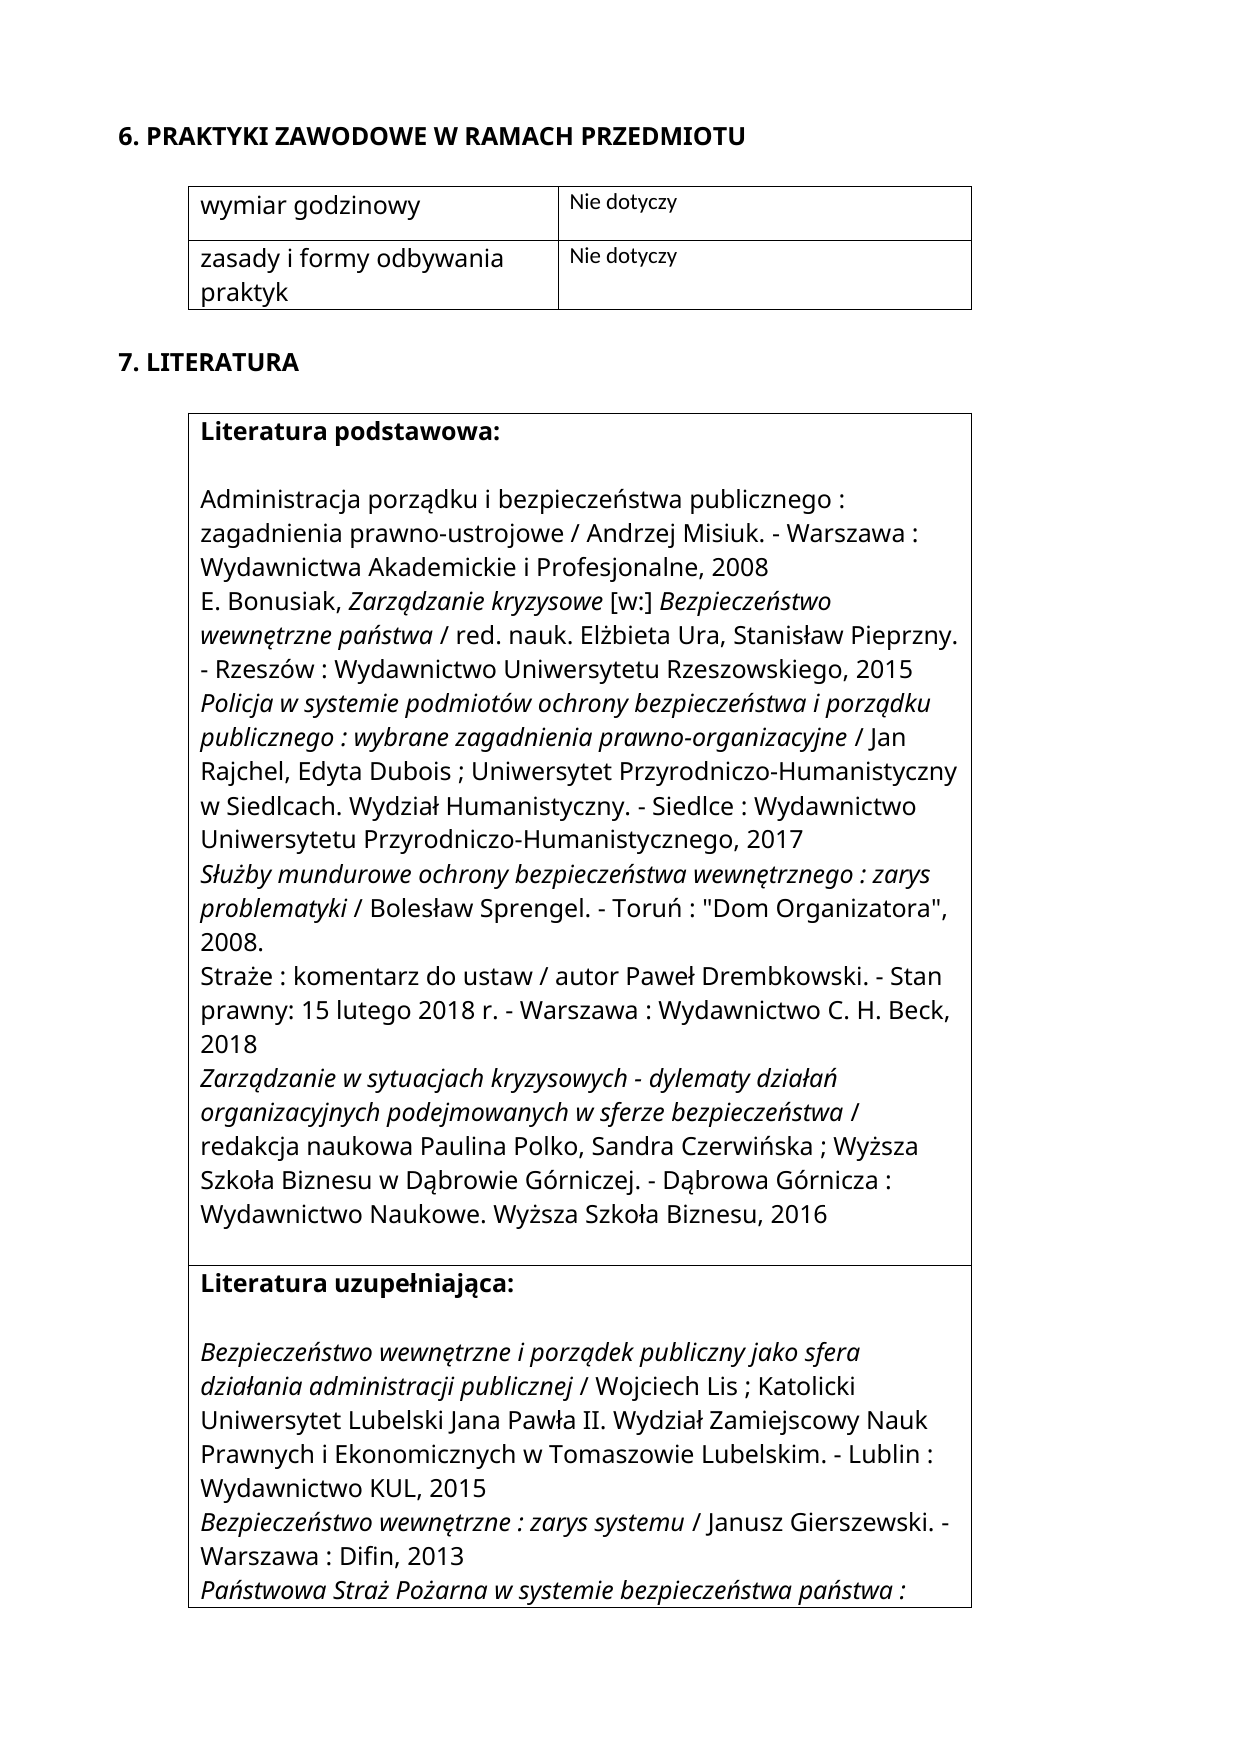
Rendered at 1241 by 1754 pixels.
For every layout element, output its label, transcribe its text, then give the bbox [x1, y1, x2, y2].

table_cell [189, 1266, 971, 1607]
text 6. PRAKTYKI ZAWODOWE W RAMACH PRZEDMIOTU [118, 118, 1122, 152]
table_header wymiar godzinowy [189, 187, 558, 240]
table_cell zasady i formy odbywania praktyk [189, 241, 558, 309]
table_header Literatura podstawowa: Administracja porządku i bezpieczeństwa publicznego : zagadnienia prawno-ustrojowe / Andrzej Misiuk. - Warszawa : Wydawnictwa Akademickie i Profesjonalne, 2008 E. Bonusiak, Zarządzanie kryzysowe [w:] Bezpieczeństwo wewnętrzne państwa / red. nauk. Elżbieta Ura, Stanisław Pieprzny. - Rzeszów : Wydawnictwo Uniwersytetu Rzeszowskiego, 2015 Policja w systemie podmiotów ochrony bezpieczeństwa i porządku publicznego : wybrane zagadnienia prawno-organizacyjne / Jan Rajchel, Edyta Dubois ; Uniwersytet Przyrodniczo-Humanistyczny w Siedlcach. Wydział Humanistyczny. - Siedlce : Wydawnictwo Uniwersytetu Przyrodniczo-Humanistycznego, 2017 Służby mundurowe ochrony bezpieczeństwa wewnętrznego : zarys problematyki / Bolesław Sprengel. - Toruń : "Dom Organizatora", 2008. Straże : komentarz do ustaw / autor Paweł Drembkowski. - Stan prawny: 15 lutego 2018 r. - Warszawa : Wydawnictwo C. H. Beck, 2018 Zarządzanie w sytuacjach kryzysowych - dylematy działań organizacyjnych podejmowanych w sferze bezpieczeństwa / redakcja naukowa Paulina Polko, Sandra Czerwińska ; Wyższa Szkoła Biznesu w Dąbrowie Górniczej. - Dąbrowa Górnicza : Wydawnictwo Naukowe. Wyższa Szkoła Biznesu, 2016 [189, 414, 971, 1265]
text 7. LITERATURA [118, 344, 1122, 378]
table_header Nie dotyczy [559, 187, 971, 240]
table_cell Nie dotyczy [559, 241, 971, 309]
